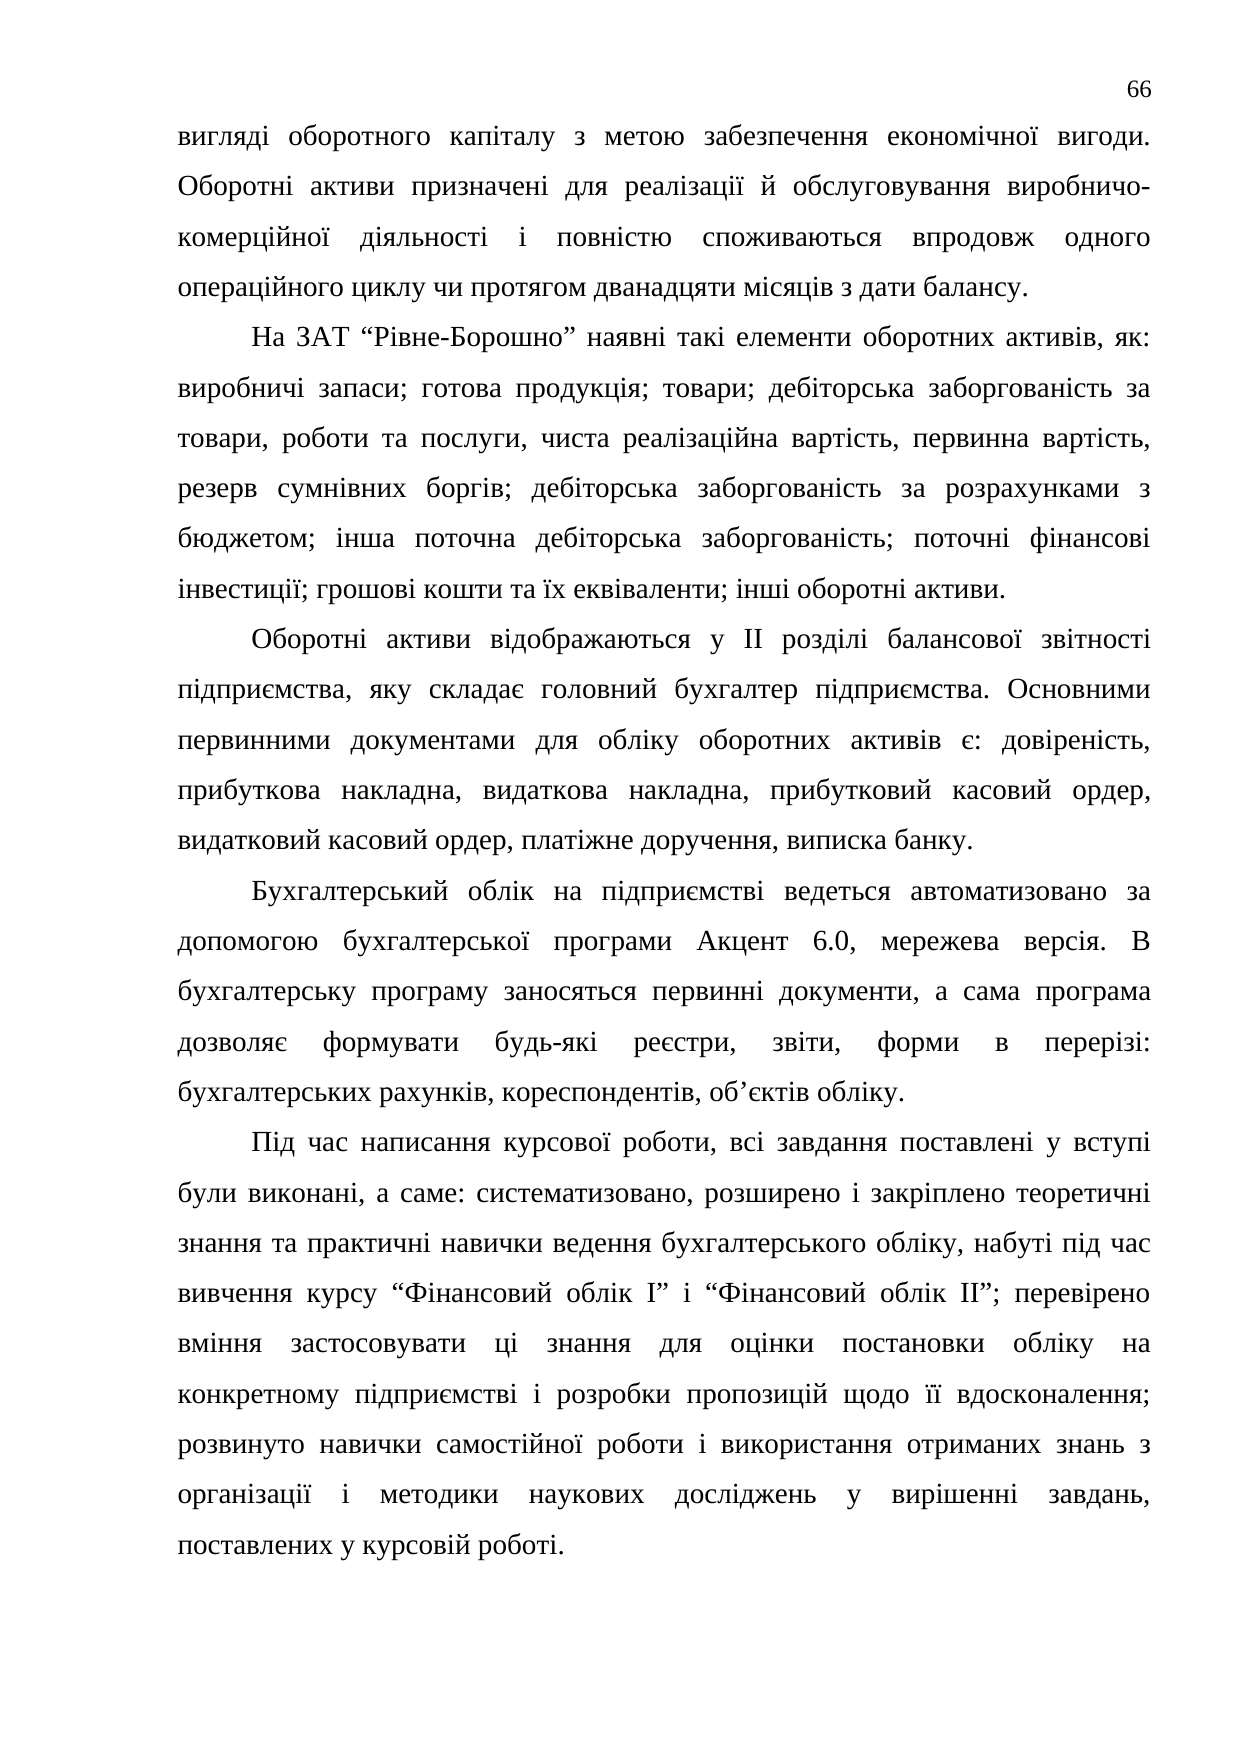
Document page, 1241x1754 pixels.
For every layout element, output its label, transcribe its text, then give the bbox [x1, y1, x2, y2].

text Під час написання курсової роботи, всі завдання поставлені у вступі були виконані, а саме: систематизовано, розширено і закріплено теоретичні знання та практичні навички ведення бухгалтерського обліку, набуті під час вивчення курсу “Фінансовий облік І” і “Фінансовий облік ІІ”; перевірено вміння застосовувати ці знання для оцінки постановки обліку на конкретному підприємстві і розробки пропозицій щодо її вдосконалення; розвинуто навички самостійної роботи і використання отриманих знань з організації і методики наукових досліджень у вирішенні завдань, поставлених у курсовій роботі. [177, 1124, 1152, 1560]
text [177, 118, 1152, 303]
text Бухгалтерський облік на підприємстві ведеться автоматизовано за допомогою бухгалтерської програми Акцент 6.0, мережева версія. В бухгалтерську програму заносяться первинні документи, а сама програма дозволяє формувати будь-які реєстри, звіти, форми в перерізі: бухгалтерських рахунків, кореспондентів, об’єктів обліку. [177, 873, 1152, 1108]
text Оборотні активи відображаються у ІІ розділі балансової звітності підприємства, яку складає головний бухгалтер підприємства. Основними первинними документами для обліку оборотних активів є: довіреність, прибуткова накладна, видаткова накладна, прибутковий касовий ордер, видатковий касовий ордер, платіжне доручення, виписка банку. [177, 621, 1152, 856]
text На ЗАТ “Рівне-Борошно” наявні такі елементи оборотних активів, як: виробничі запаси; готова продукція; товари; дебіторська заборгованість за товари, роботи та послуги, чиста реалізаційна вартість, первинна вартість, резерв сумнівних боргів; дебіторська заборгованість за розрахунками з бюджетом; інша поточна дебіторська заборгованість; поточні фінансові інвестиції; грошові кошти та їх еквіваленти; інші оборотні активи. [177, 319, 1152, 604]
